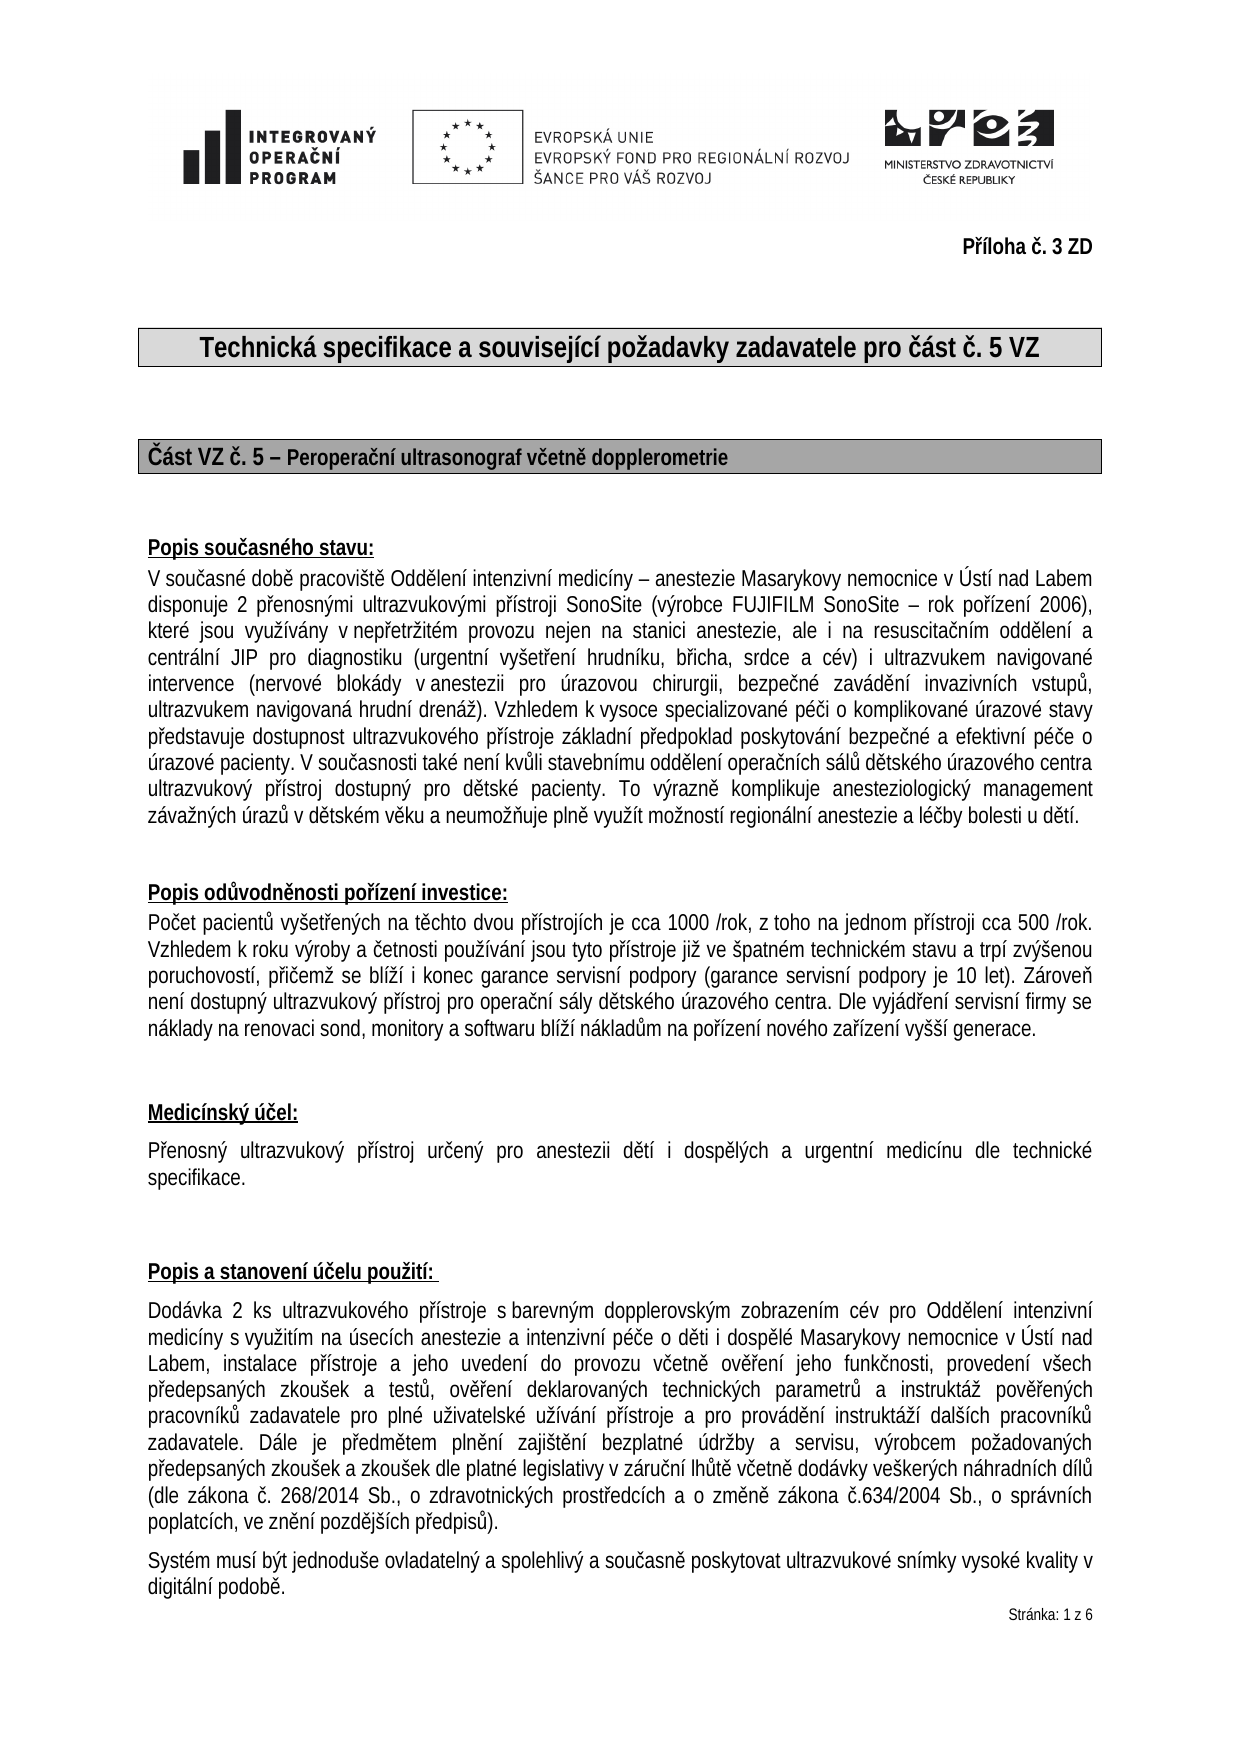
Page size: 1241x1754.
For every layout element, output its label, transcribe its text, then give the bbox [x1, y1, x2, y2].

text Technická specifikace a související požadavky zadavatele pro část č. 5 VZ [139, 329, 1101, 366]
text Systém musí být jednoduše ovladatelný a spolehlivý a současně poskytovat ultrazvukové snímky vysoké kvality v digitální podobě. [148, 1547, 1093, 1599]
subtitle Popis současného stavu: [148, 534, 1093, 561]
text Medicínský účel: [148, 1099, 1093, 1125]
subtitle Popis odůvodněnosti pořízení investice: [148, 879, 1093, 905]
text V současné době pracoviště Oddělení intenzivní medicíny – anestezie Masarykovy nemocnice v Ústí nad Labem disponuje 2 přenosnými ultrazvukovými přístroji SonoSite (výrobce FUJIFILM SonoSite – rok pořízení 2006), které jsou využívány v nepřetržitém provozu nejen na stanici anestezie, ale i na resuscitačním oddělení a centrální JIP pro diagnostiku (urgentní vyšetření hrudníku, břicha, srdce a cév) i ultrazvukem navigované intervence (nervové blokády v anestezii pro úrazovou chirurgii, bezpečné zavádění invazivních vstupů, ultrazvukem navigovaná hrudní drenáž). Vzhledem k vysoce specializované péči o komplikované úrazové stavy představuje dostupnost ultrazvukového přístroje základní předpoklad poskytování bezpečné a efektivní péče o úrazové pacienty. V současnosti také není kvůli stavebnímu oddělení operačních sálů dětského úrazového centra ultrazvukový přístroj dostupný pro dětské pacienty. To výrazně komplikuje anesteziologický management závažných úrazů v dětském věku a neumožňuje plně využít možností regionální anestezie a léčby bolesti u dětí. [148, 564, 1093, 828]
text Přenosný ultrazvukový přístroj určený pro anestezii dětí i dospělých a urgentní medicínu dle technické specifikace. [148, 1137, 1093, 1190]
text Dodávka 2 ks ultrazvukového přístroje s barevným dopplerovským zobrazením cév pro Oddělení intenzivní medicíny s využitím na úsecích anestezie a intenzivní péče o děti i dospělé Masarykovy nemocnice v Ústí nad Labem, instalace přístroje a jeho uvedení do provozu včetně ověření jeho funkčnosti, provedení všech předepsaných zkoušek a testů, ověření deklarovaných technických parametrů a instruktáž pověřených pracovníků zadavatele pro plné uživatelské užívání přístroje a pro provádění instruktáží dalších pracovníků zadavatele. Dále je předmětem plnění zajištění bezplatné údržby a servisu, výrobcem požadovaných předepsaných zkoušek a zkoušek dle platné legislativy v záruční lhůtě včetně dodávky veškerých náhradních dílů (dle zákona č. 268/2014 Sb., o zdravotnických prostředcích a o změně zákona č.634/2004 Sb., o správních poplatcích, ve znění pozdějších předpisů). [148, 1297, 1093, 1534]
text Popis a stanovení účelu použití: [148, 1258, 1093, 1284]
text Počet pacientů vyšetřených na těchto dvou přístrojích je cca 1000 /rok, z toho na jednom přístroji cca 500 /rok. Vzhledem k roku výroby a četnosti používání jsou tyto přístroje již ve špatném technickém stavu a trpí zvýšenou poruchovostí, přičemž se blíží i konec garance servisní podpory (garance servisní podpory je 10 let). Zároveň není dostupný ultrazvukový přístroj pro operační sály dětského úrazového centra. Dle vyjádření servisní firmy se náklady na renovaci sond, monitory a softwaru blíží nákladům na pořízení nového zařízení vyšší generace. [148, 909, 1093, 1041]
picture [147, 73, 1090, 221]
text Část VZ č. 5 – Peroperační ultrasonograf včetně dopplerometrie [139, 440, 1101, 473]
text Příloha č. 3 ZD [148, 233, 1093, 259]
